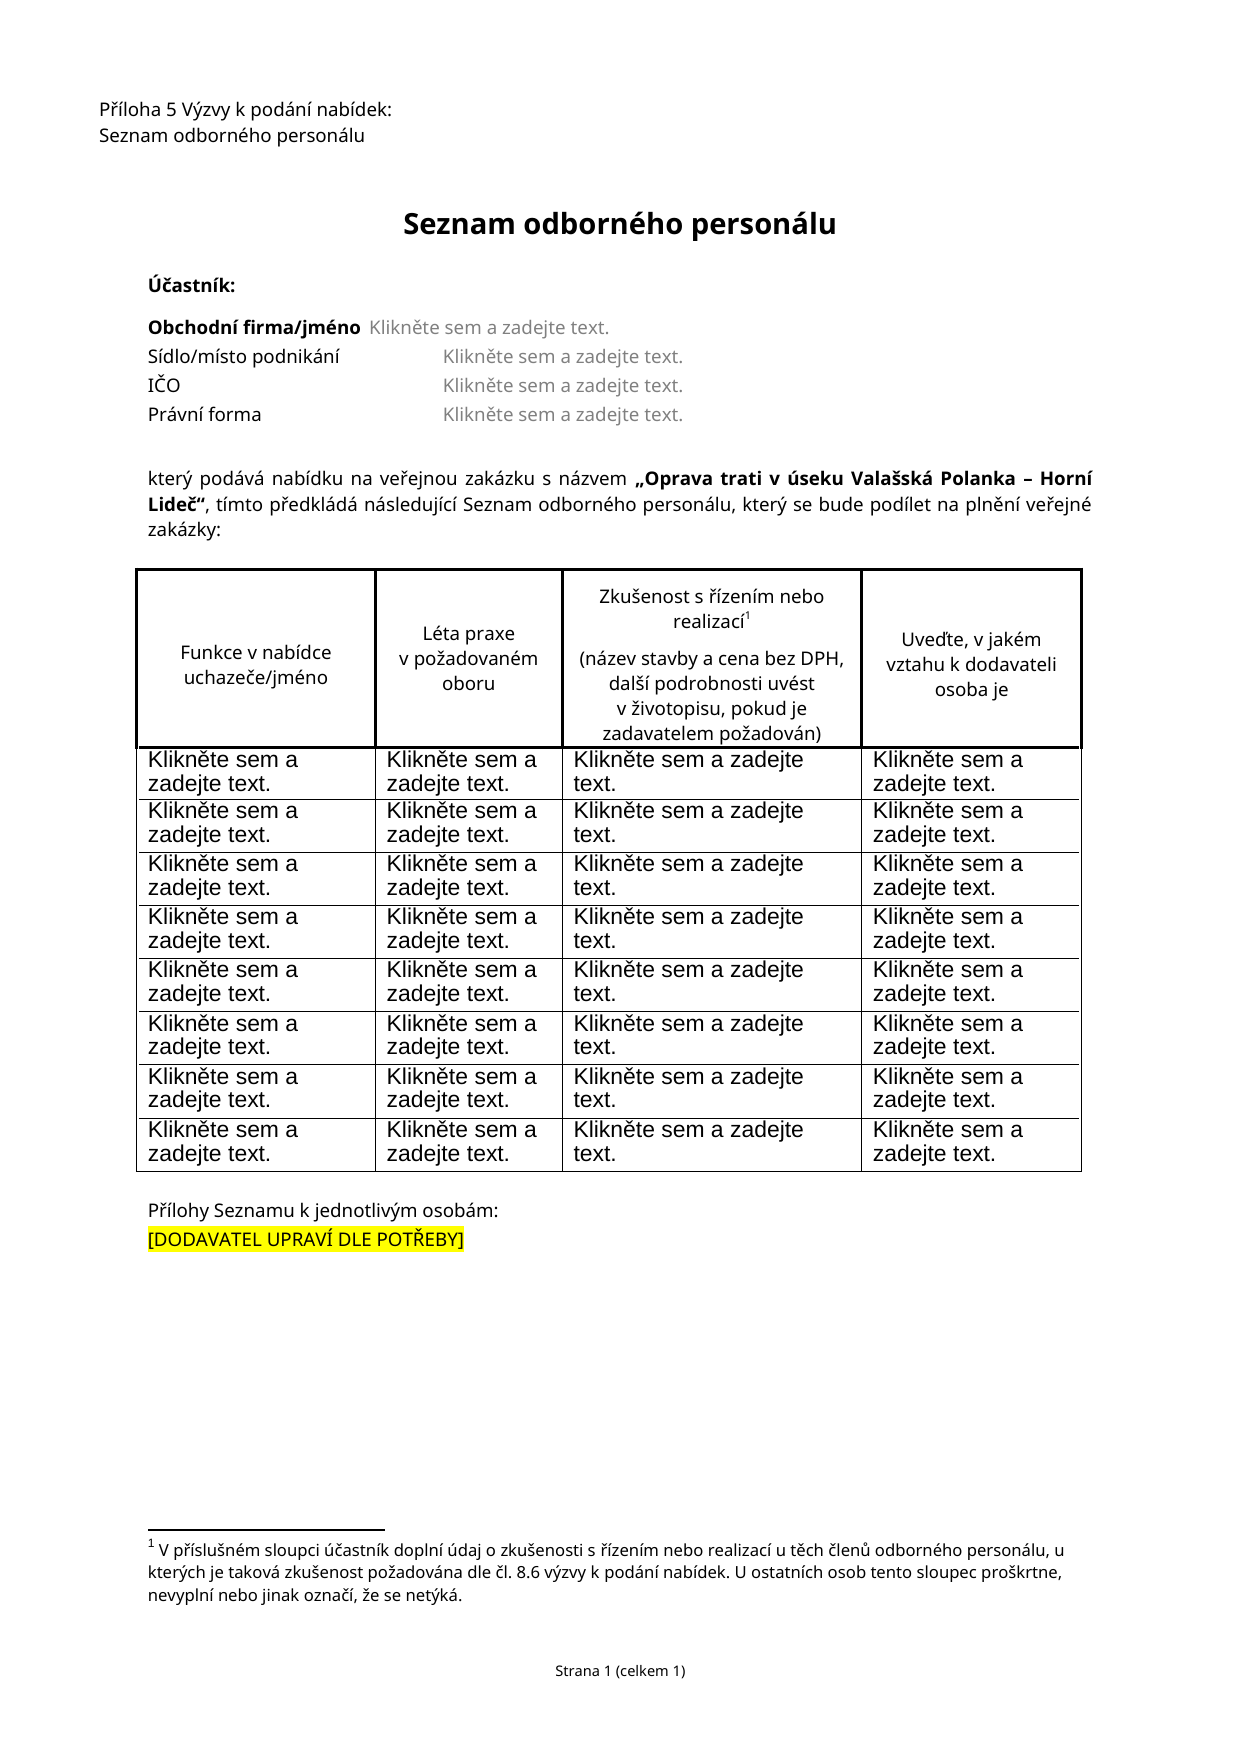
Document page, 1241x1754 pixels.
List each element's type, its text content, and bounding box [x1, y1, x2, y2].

text který podává nabídku na veřejnou zakázku s názvem „Oprava trati v úseku Valašská Polanka – Horní Lideč“, tímto předkládá následující Seznam odborného personálu, který se bude podílet na plnění veřejné zakázky: [148, 465, 1093, 542]
table_header Uveďte, v jakém vztahu k dodavateli osoba je [863, 571, 1080, 746]
text Sídlo/místo podnikání [148, 340, 1093, 369]
text [DODAVATEL UPRAVÍ DLE POTŘEBY] [148, 1223, 1092, 1252]
text IČO [148, 369, 1093, 398]
title Seznam odborného personálu [148, 203, 1093, 243]
table_header Funkce v nabídce uchazeče/jméno [138, 571, 374, 746]
text Právní forma [148, 398, 1093, 427]
table_header Léta praxe v požadovaném oboru [377, 571, 561, 746]
text Přílohy Seznamu k jednotlivým osobám: [148, 1197, 1093, 1223]
table_header Zkušenost s řízením nebo realizací (název stavby a cena bez DPH, další podrobnosti uvést v životopisu, pokud je zadavatelem požadován) [564, 571, 860, 746]
text Obchodní firma/jméno [148, 311, 1093, 340]
text Účastník: [148, 268, 1093, 299]
